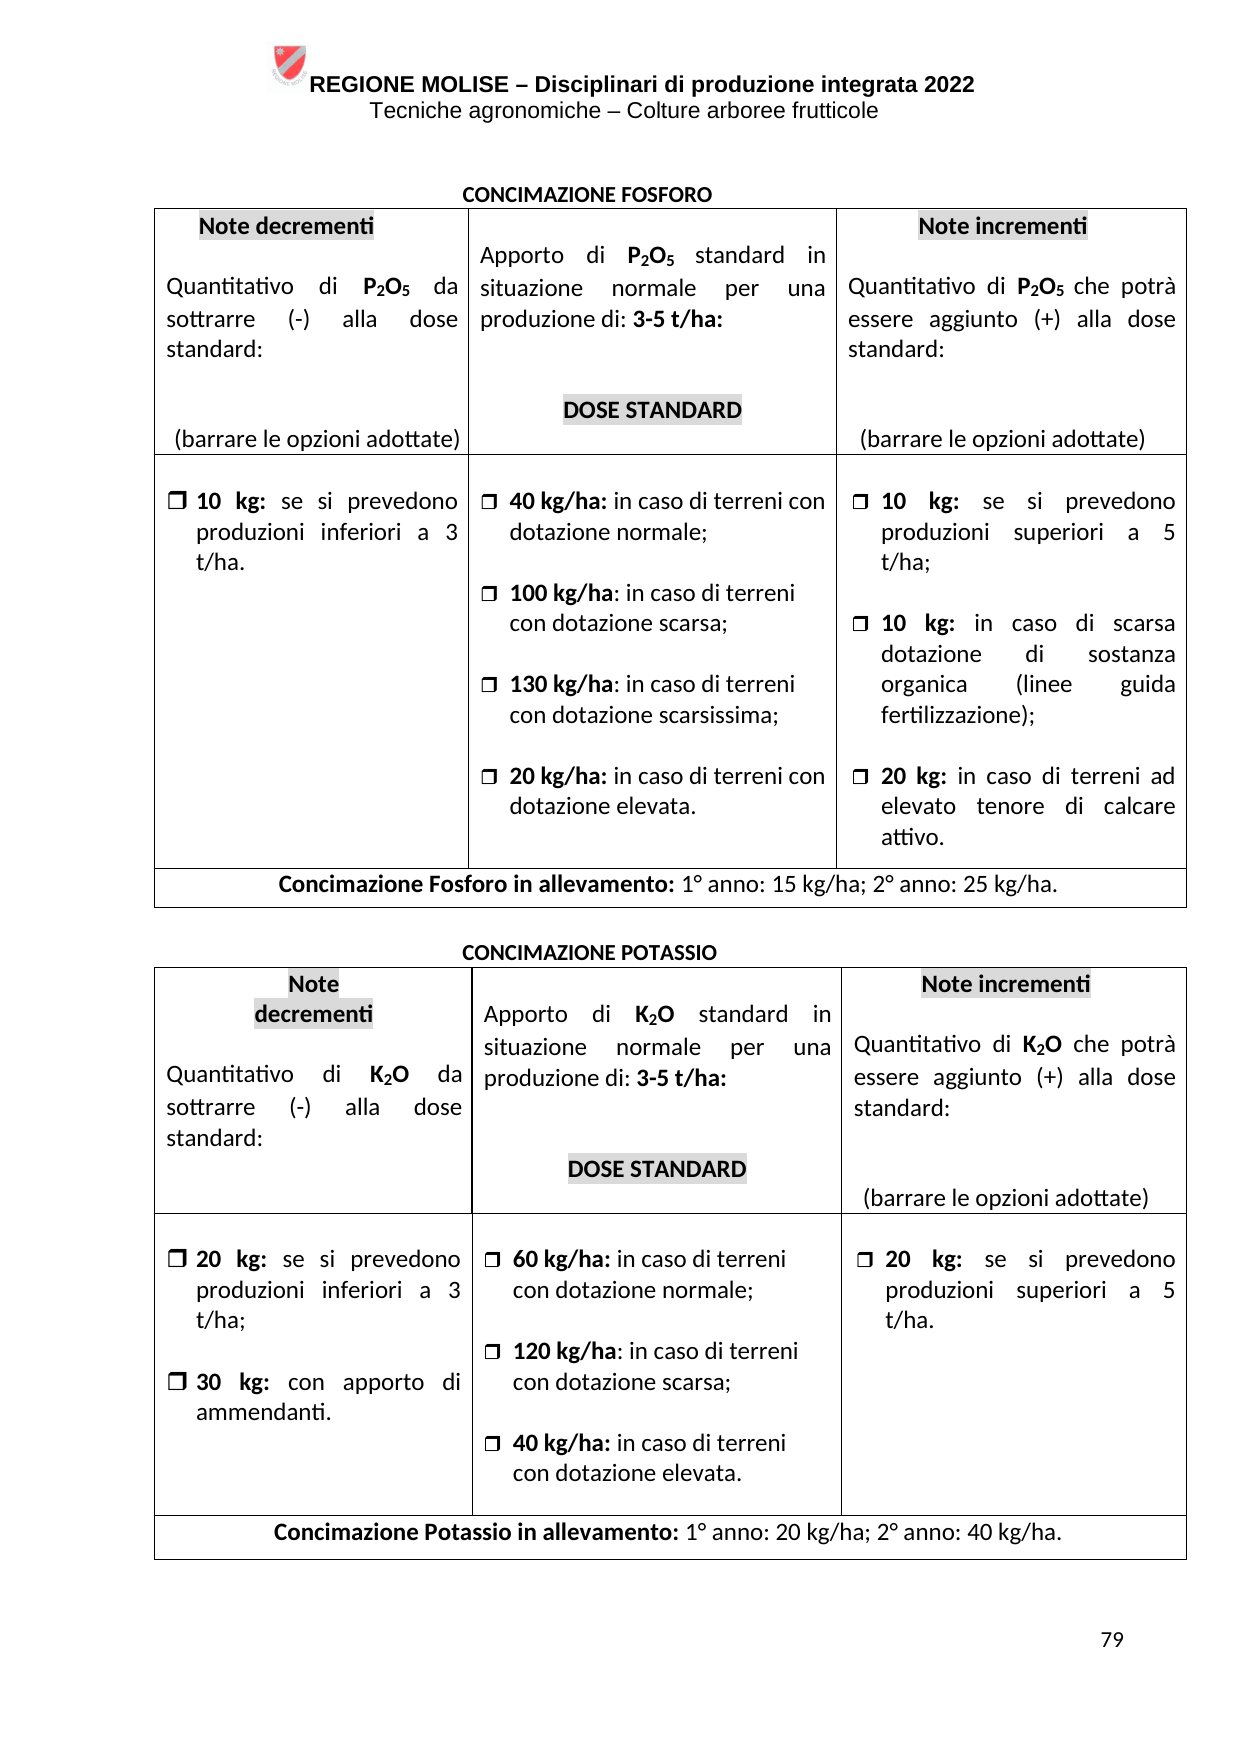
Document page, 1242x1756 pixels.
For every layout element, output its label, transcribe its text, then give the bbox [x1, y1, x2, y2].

table_cell 20 kg: se si prevedono produzioni superiori a 5 t/ha. [842, 1214, 1186, 1514]
table_header Note decrementi Quantitativo di K2O da sottrarre (-) alla dose standard: [155, 968, 471, 1212]
table_cell 10 kg: se si prevedono produzioni inferiori a 3 t/ha. [155, 455, 468, 867]
table_cell 40 kg/ha: in caso di terreni con dotazione normale; 100 kg/ha: in caso di terreni con dotazione scarsa; 130 kg/ha: in caso di terreni con dotazione scarsissima; 20 kg/ha: in caso di terreni con dotazione elevata. [469, 455, 836, 867]
table_header Apporto di P2O5 standard in situazione normale per una produzione di: 3-5 t/ha: DOSE STANDARD [469, 209, 836, 453]
table_cell Concimazione Fosforo in allevamento: 1° anno: 15 kg/ha; 2° anno: 25 kg/ha. [155, 869, 1186, 907]
table_cell 10 kg: se si prevedono produzioni superiori a 5 t/ha; 10 kg: in caso di scarsa dotazione di sostanza organica (linee guida fertilizzazione); 20 kg: in caso di terreni ad elevato tenore di calcare attivo. [837, 455, 1186, 867]
table_header Note incrementi Quantitativo di P2O5 che potrà essere aggiunto (+) alla dose standard: (barrare le opzioni adottate) [837, 209, 1186, 453]
table_cell 20 kg: se si prevedono produzioni inferiori a 3 t/ha; 30 kg: con apporto di ammendanti. [155, 1214, 472, 1514]
text CONCIMAZIONE POTASSIO [217, 938, 963, 966]
text CONCIMAZIONE FOSFORO [212, 180, 963, 208]
table_header Note decrementi Quantitativo di P2O5 da sottrarre (-) alla dose standard: (barrare le opzioni adottate) [155, 209, 468, 453]
table_cell Concimazione Potassio in allevamento: 1° anno: 20 kg/ha; 2° anno: 40 kg/ha. [155, 1516, 1186, 1559]
table_cell 60 kg/ha: in caso di terreni con dotazione normale; 120 kg/ha: in caso di terreni con dotazione scarsa; 40 kg/ha: in caso di terreni con dotazione elevata. [473, 1214, 841, 1514]
table_header Apporto di K2O standard in situazione normale per una produzione di: 3-5 t/ha: DOSE STANDARD [473, 968, 841, 1212]
table_header Note incrementi Quantitativo di K2O che potrà essere aggiunto (+) alla dose standard: (barrare le opzioni adottate) [842, 968, 1186, 1212]
